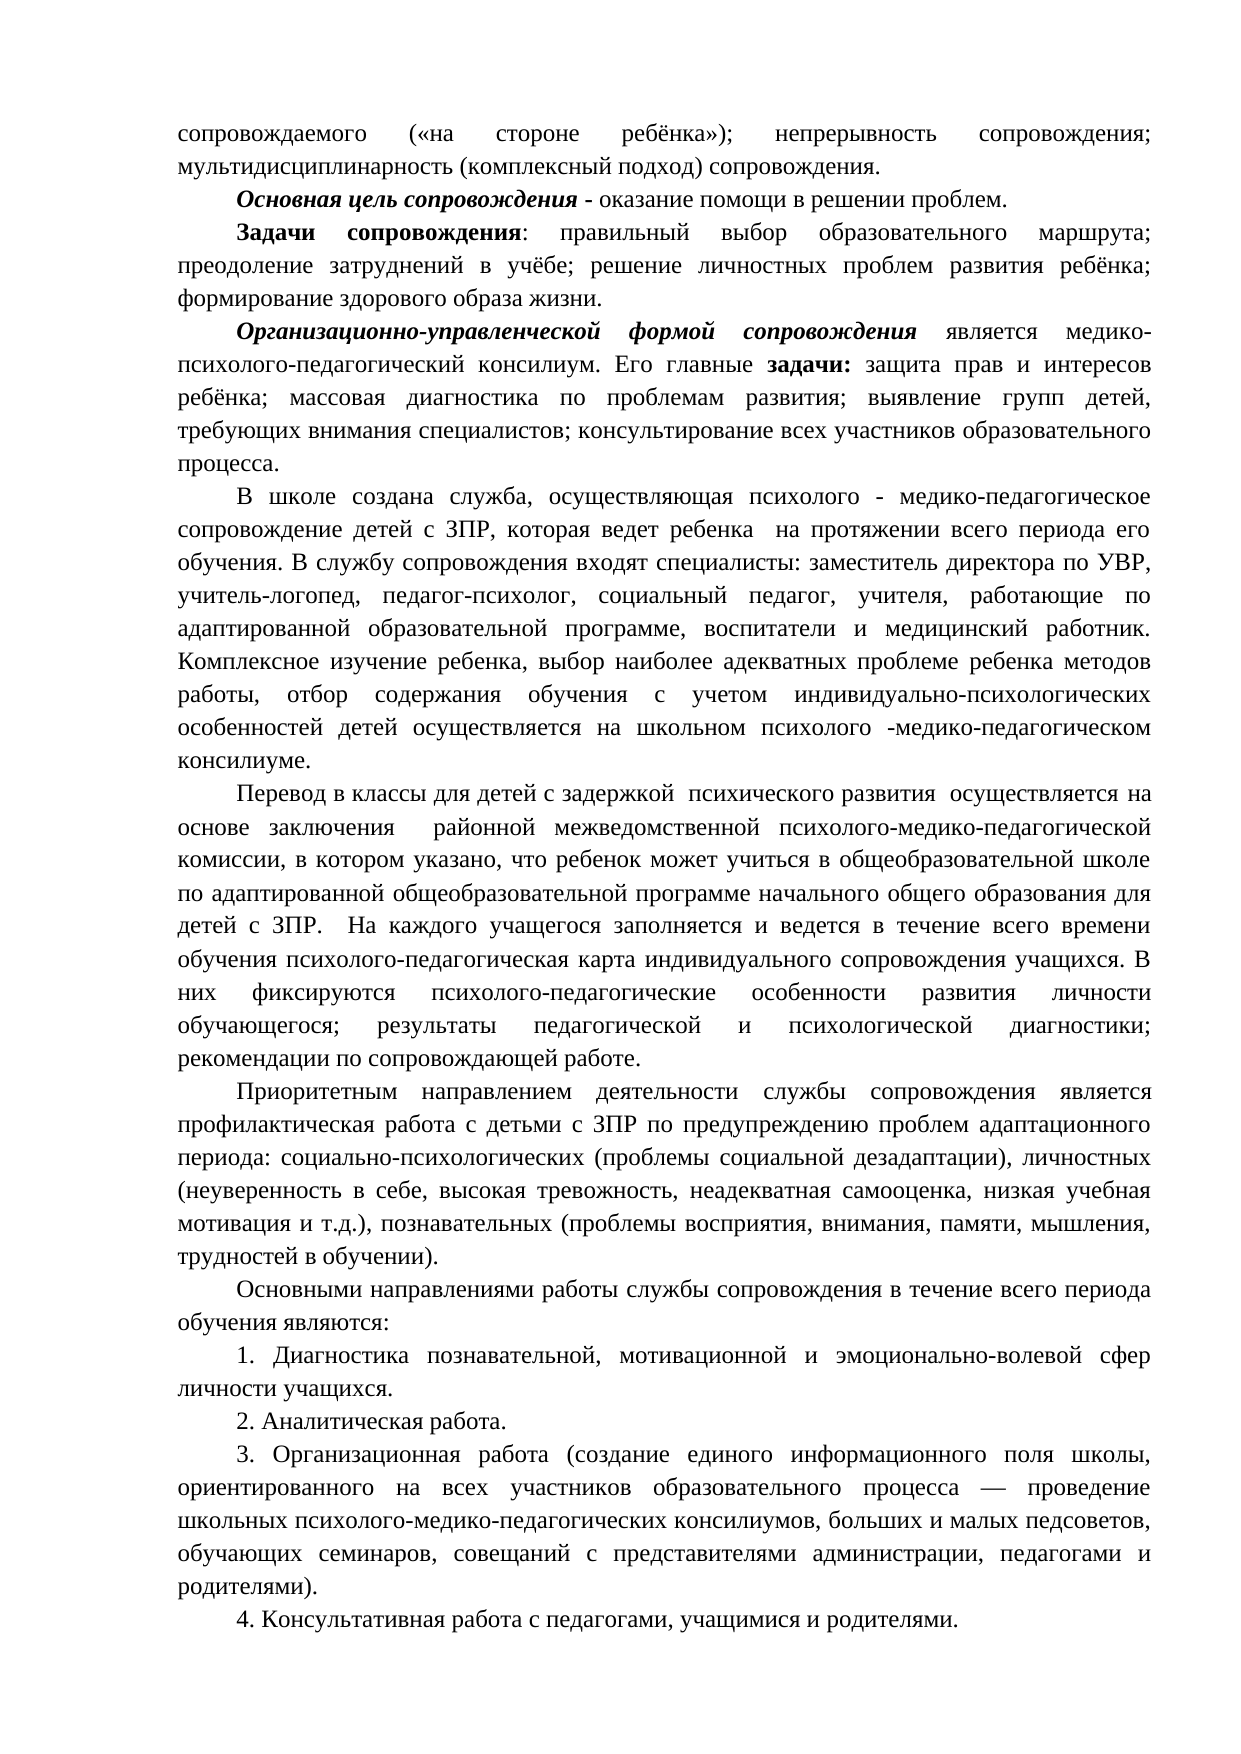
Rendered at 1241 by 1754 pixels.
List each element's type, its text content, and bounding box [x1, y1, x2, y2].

text Основными направлениями работы службы сопровождения в течение всего периода обучения являются: [177, 1274, 1152, 1336]
text 2. Аналитическая работа. [177, 1406, 1152, 1435]
text Приоритетным направлением деятельности службы сопровождения является профилактическая работа с детьми с ЗПР по предупреждению проблем адаптационного периода: социально-психологических (проблемы социальной дезадаптации), личностных (неуверенность в себе, высокая тревожность, неадекватная самооценка, низкая учебная мотивация и т.д.), познавательных (проблемы восприятия, внимания, памяти, мышления, трудностей в обучении). [177, 1076, 1152, 1269]
text Основная цель сопровождения - оказание помощи в решении проблем. [177, 184, 1152, 213]
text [177, 118, 1152, 180]
text 1. Диагностика познавательной, мотивационной и эмоционально-волевой сфер личности учащихся. [177, 1340, 1152, 1402]
text Задачи сопровождения: правильный выбор образовательного маршрута; преодоление затруднений в учёбе; решение личностных проблем развития ребёнка; формирование здорового образа жизни. [177, 217, 1152, 312]
text 4. Консультативная работа с педагогами, учащимися и родителями. [177, 1604, 1152, 1633]
text Организационно-управленческой формой сопровождения является медико-психолого-педагогический консилиум. Его главные задачи: защита прав и интересов ребёнка; массовая диагностика по проблемам развития; выявление групп детей, требующих внимания специалистов; консультирование всех участников образовательного процесса. [177, 316, 1152, 477]
text Перевод в классы для детей с задержкой психического развития осуществляется на основе заключения районной межведомственной психолого-медико-педагогической комиссии, в котором указано, что ребенок может учиться в общеобразовательной школе по адаптированной общеобразовательной программе начального общего образования для детей с ЗПР. На каждого учащегося заполняется и ведется в течение всего времени обучения психолого-педагогическая карта индивидуального сопровождения учащихся. В них фиксируются психолого-педагогические особенности развития личности обучающегося; результаты педагогической и психологической диагностики; рекомендации по сопровождающей работе. [177, 778, 1152, 1071]
text 3. Организационная работа (создание единого информационного поля школы, ориентированного на всех участников образовательного процесса — проведение школьных психолого-медико-педагогических консилиумов, больших и малых педсоветов, обучающих семинаров, совещаний с представителями администрации, педагогами и родителями). [177, 1439, 1152, 1600]
text В школе создана служба, осуществляющая психолого - медико-педагогическое сопровождение детей с ЗПР, которая ведет ребенка на протяжении всего периода его обучения. В службу сопровождения входят специалисты: заместитель директора по УВР, учитель-логопед, педагог-психолог, социальный педагог, учителя, работающие по адаптированной образовательной программе, воспитатели и медицинский работник. Комплексное изучение ребенка, выбор наиболее адекватных проблеме ребенка методов работы, отбор содержания обучения с учетом индивидуально-психологических особенностей детей осуществляется на школьном психолого -медико-педагогическом консилиуме. [177, 481, 1152, 774]
